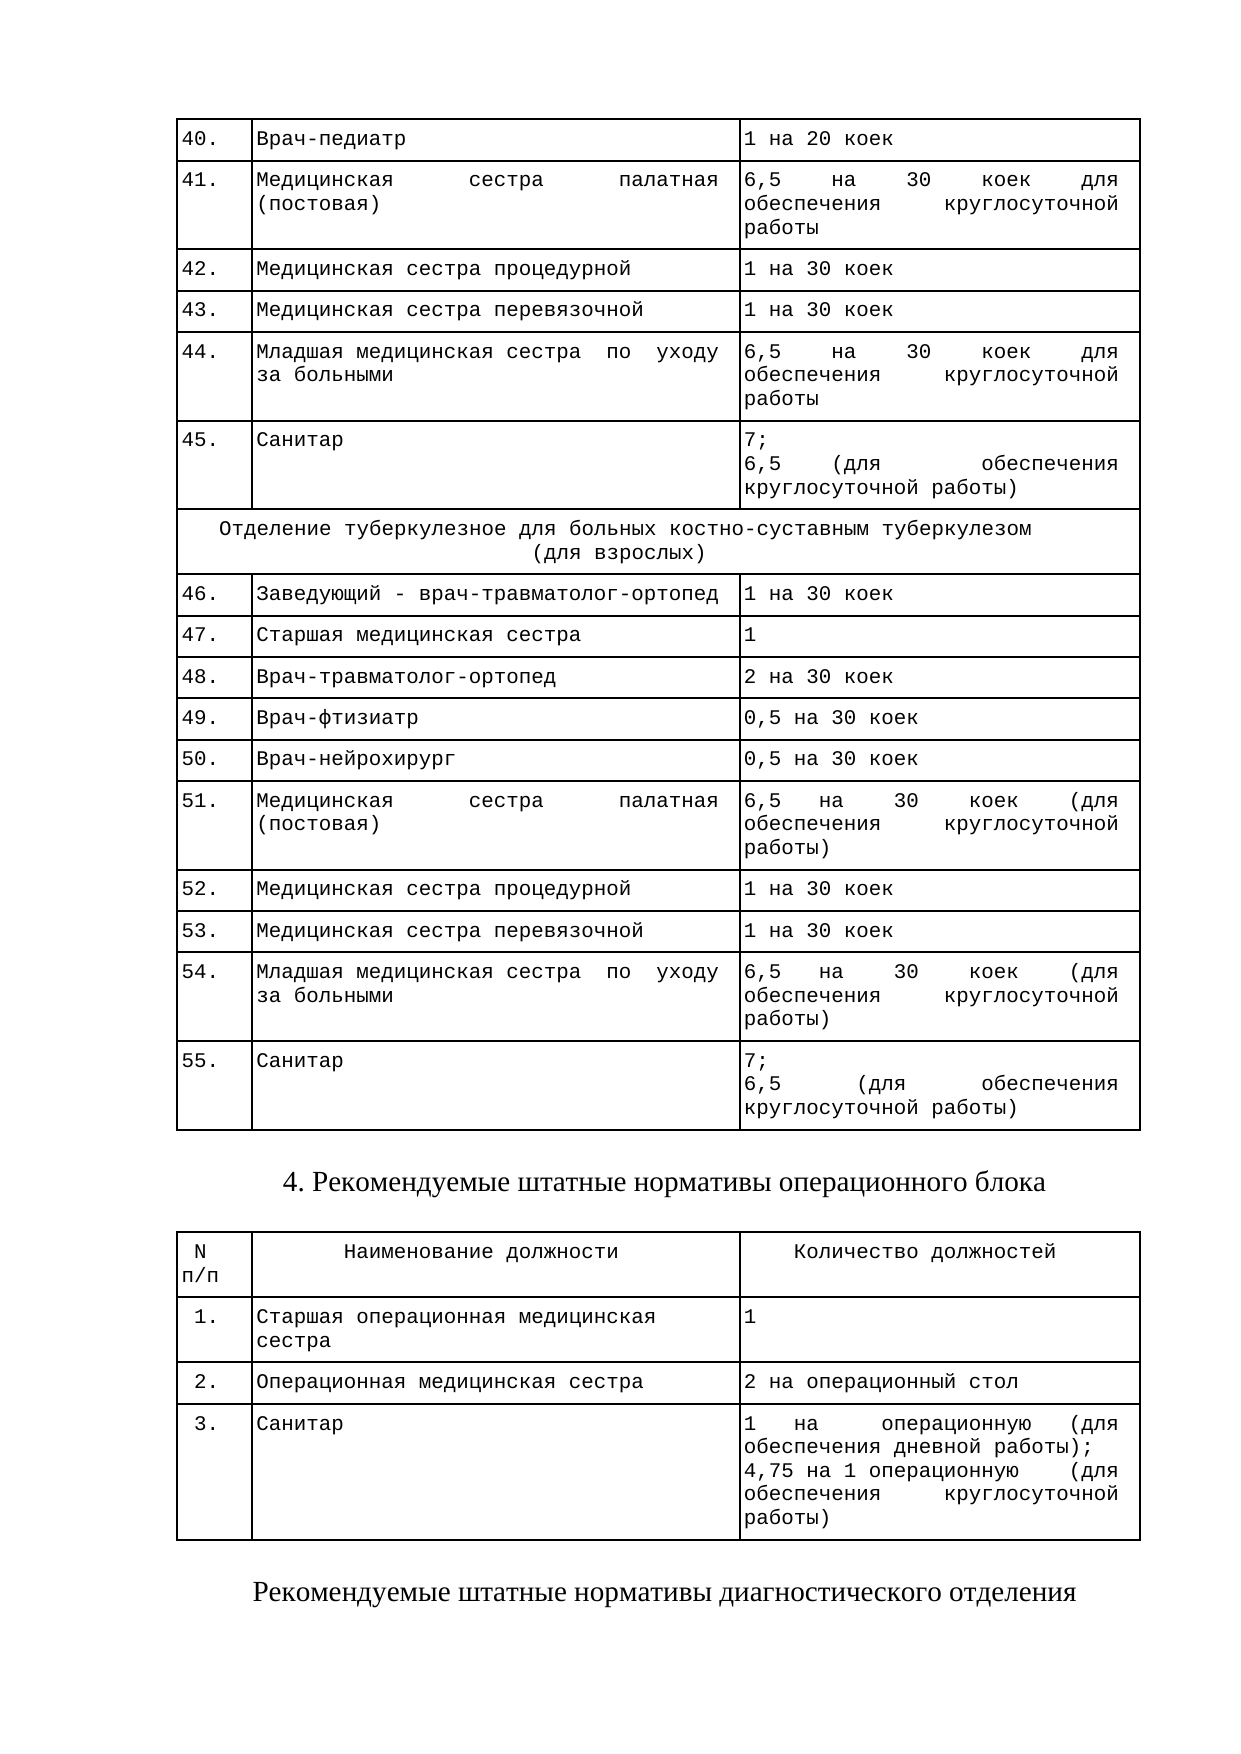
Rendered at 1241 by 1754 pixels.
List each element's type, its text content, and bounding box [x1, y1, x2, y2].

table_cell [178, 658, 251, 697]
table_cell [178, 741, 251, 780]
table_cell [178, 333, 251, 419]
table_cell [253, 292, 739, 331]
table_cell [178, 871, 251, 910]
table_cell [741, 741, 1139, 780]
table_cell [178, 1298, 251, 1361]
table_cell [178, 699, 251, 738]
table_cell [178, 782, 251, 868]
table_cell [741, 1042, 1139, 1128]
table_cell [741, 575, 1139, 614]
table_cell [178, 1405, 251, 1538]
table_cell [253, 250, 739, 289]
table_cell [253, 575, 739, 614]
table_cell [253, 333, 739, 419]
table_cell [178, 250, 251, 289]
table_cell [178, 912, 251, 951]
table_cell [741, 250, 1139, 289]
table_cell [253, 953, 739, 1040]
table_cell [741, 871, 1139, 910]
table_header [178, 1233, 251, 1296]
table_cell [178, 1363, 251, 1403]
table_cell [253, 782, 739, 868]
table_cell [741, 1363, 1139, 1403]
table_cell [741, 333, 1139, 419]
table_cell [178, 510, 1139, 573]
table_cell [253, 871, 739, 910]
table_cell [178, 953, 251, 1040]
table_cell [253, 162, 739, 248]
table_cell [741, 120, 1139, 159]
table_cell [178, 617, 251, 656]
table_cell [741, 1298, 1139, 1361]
text 4. Рекомендуемые штатные нормативы операционного блока [177, 1164, 1152, 1198]
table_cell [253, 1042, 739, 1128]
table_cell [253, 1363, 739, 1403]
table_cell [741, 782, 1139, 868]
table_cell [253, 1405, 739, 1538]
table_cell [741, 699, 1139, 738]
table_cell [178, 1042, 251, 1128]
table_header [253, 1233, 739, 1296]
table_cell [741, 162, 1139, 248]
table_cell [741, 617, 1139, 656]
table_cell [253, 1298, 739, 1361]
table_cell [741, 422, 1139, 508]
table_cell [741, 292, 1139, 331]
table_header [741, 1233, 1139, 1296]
text Рекомендуемые штатные нормативы диагностического отделения [177, 1574, 1152, 1608]
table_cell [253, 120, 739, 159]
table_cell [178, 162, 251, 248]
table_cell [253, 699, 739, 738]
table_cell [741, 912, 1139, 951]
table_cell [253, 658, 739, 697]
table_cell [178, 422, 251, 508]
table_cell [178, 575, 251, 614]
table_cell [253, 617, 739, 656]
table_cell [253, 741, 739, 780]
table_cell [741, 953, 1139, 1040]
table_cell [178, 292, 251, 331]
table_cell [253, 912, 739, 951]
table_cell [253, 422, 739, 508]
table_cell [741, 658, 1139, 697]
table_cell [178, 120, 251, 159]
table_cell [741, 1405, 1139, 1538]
